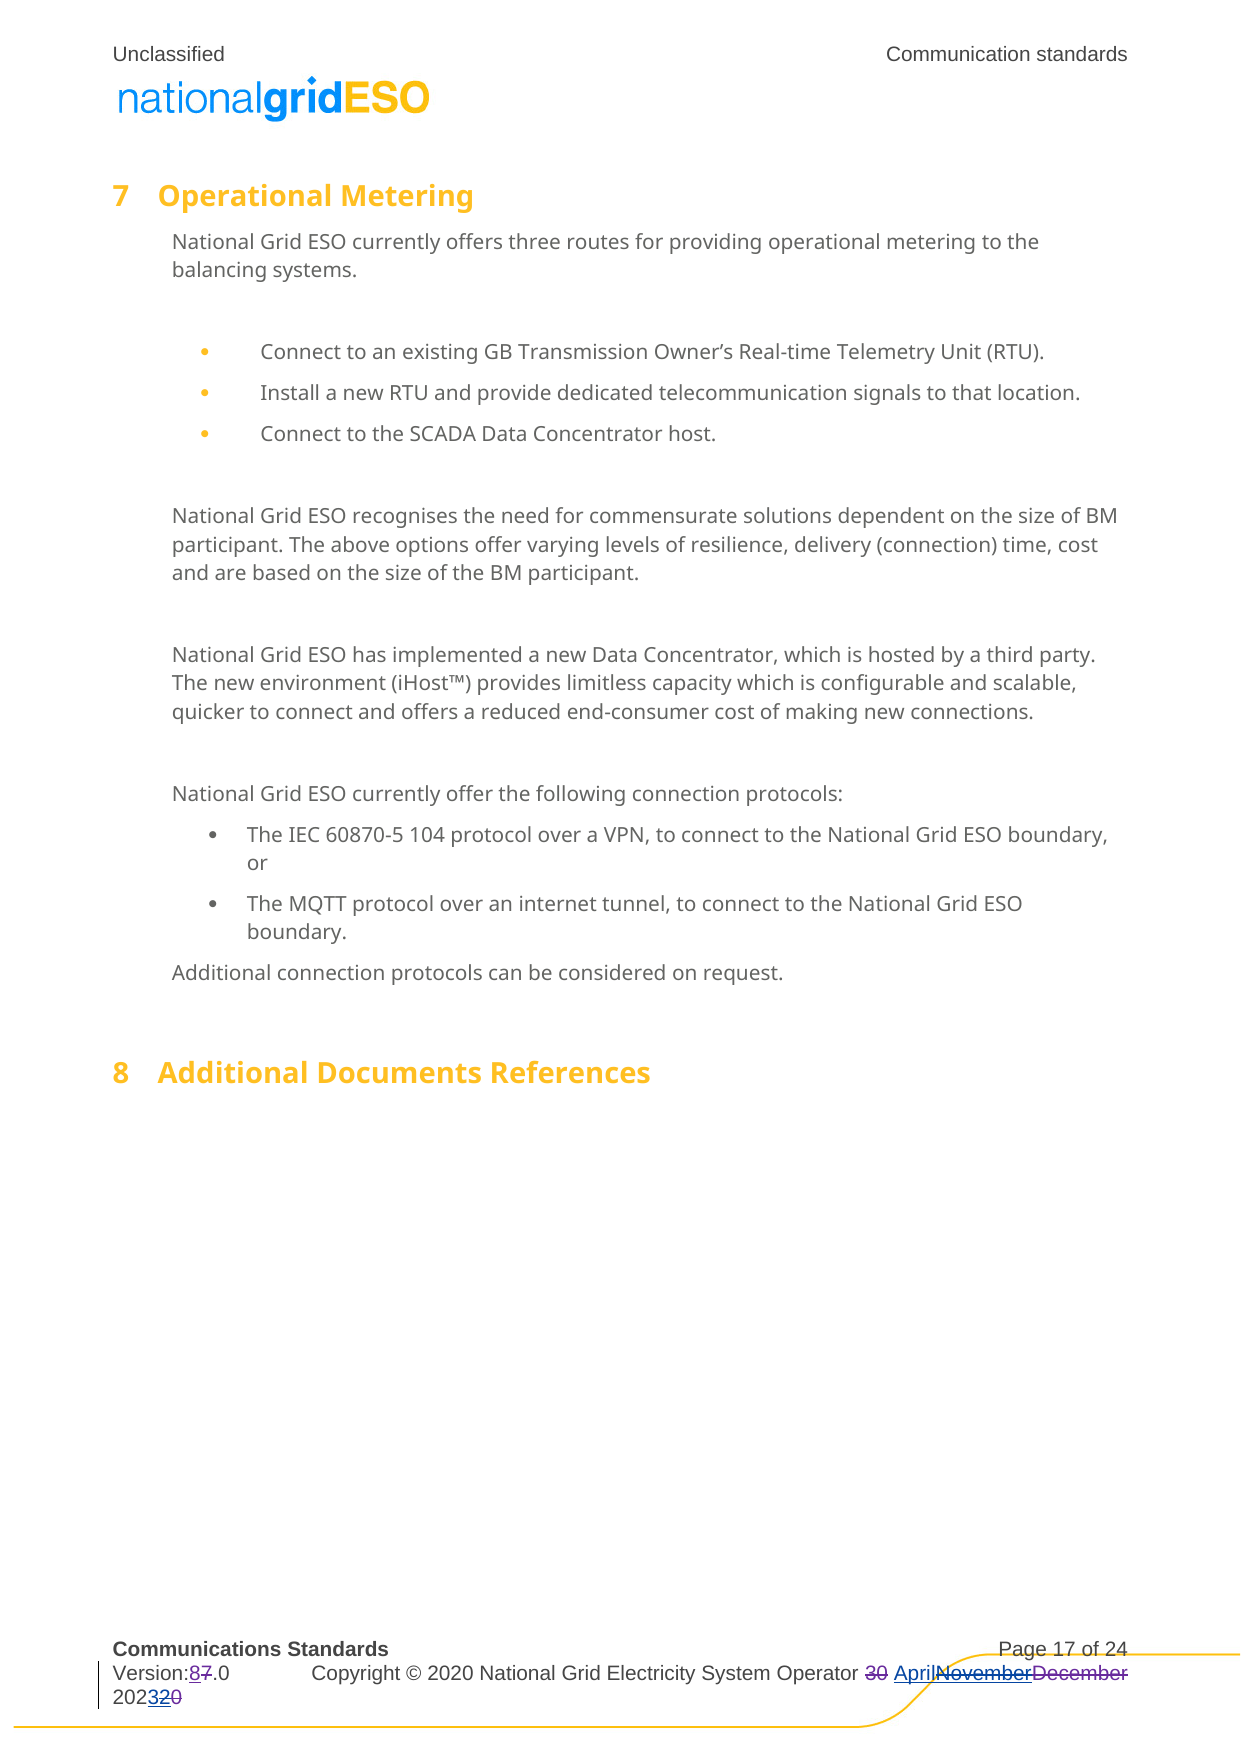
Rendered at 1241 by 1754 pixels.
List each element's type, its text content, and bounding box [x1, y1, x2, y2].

text National Grid ESO has implemented a new Data Concentrator, which is hosted by a third party. The new environment (iHost™) provides limitless capacity which is configurable and scalable, quicker to connect and offers a reduced end-consumer cost of making new connections. [172, 640, 1128, 725]
text National Grid ESO currently offer the following connection protocols: [172, 779, 1128, 807]
text Connect to the SCADA Data Concentrator host. [201, 419, 1128, 448]
subtitle Operational Metering [112, 175, 1128, 215]
text National Grid ESO recognises the need for commensurate solutions dependent on the size of BM participant. The above options offer varying levels of resilience, delivery (connection) time, cost and are based on the size of the BM participant. [172, 501, 1128, 587]
text Install a new RTU and provide dedicated telecommunication signals to that location. [201, 378, 1128, 407]
text Connect to an existing GB Transmission Owner’s Real-time Telemetry Unit (RTU). [201, 337, 1128, 366]
text National Grid ESO currently offers three routes for providing operational metering to the balancing systems. [172, 227, 1128, 284]
subtitle Additional Documents References [112, 1053, 1128, 1092]
list The MQTT protocol over an internet tunnel, to connect to the National Grid ESO boundary. [209, 889, 1128, 946]
picture [13, 1, 1241, 1751]
list The IEC 60870-5 104 protocol over a VPN, to connect to the National Grid ESO boundary, or [209, 820, 1128, 877]
text Additional connection protocols can be considered on request. [172, 958, 1128, 987]
